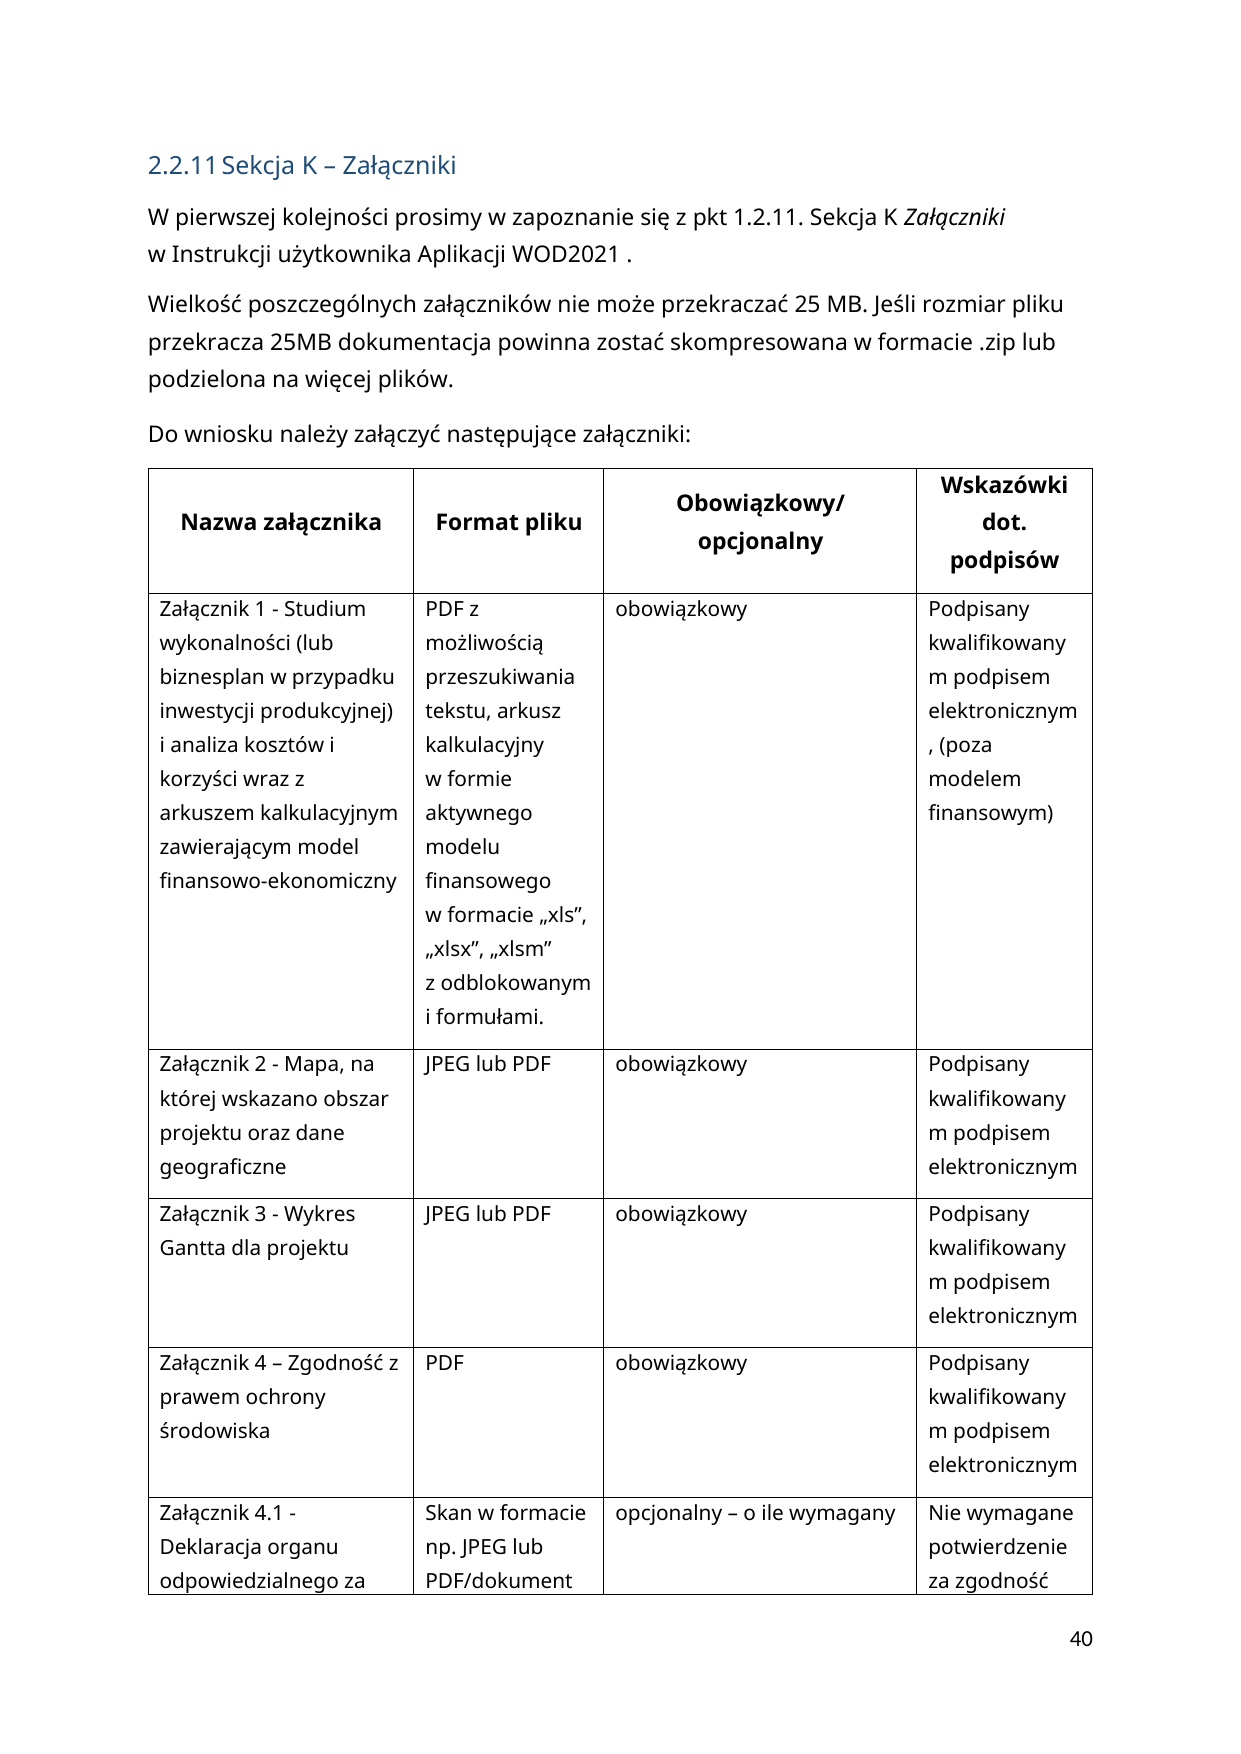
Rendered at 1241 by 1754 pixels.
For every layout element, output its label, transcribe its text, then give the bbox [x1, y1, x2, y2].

text W pierwszej kolejności prosimy w zapoznanie się z pkt 1.2.11. Sekcja K Załączniki w Instrukcji użytkownika Aplikacji WOD2021 . [148, 201, 1093, 270]
table_cell Załącznik 3 - Wykres Gantta dla projektu [149, 1199, 413, 1347]
table_header Nazwa załącznika [149, 469, 413, 593]
table_header Wskazówki dot. podpisów [917, 469, 1092, 593]
table_cell obowiązkowy [604, 1050, 916, 1198]
table_cell Załącznik 2 - Mapa, na której wskazano obszar projektu oraz dane geograficzne [149, 1050, 413, 1198]
table_header Format pliku [414, 469, 603, 593]
text Do wniosku należy załączyć następujące załączniki: [148, 418, 1093, 449]
table_cell Podpisany kwalifikowanym podpisem elektronicznym [917, 1348, 1092, 1497]
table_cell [414, 1498, 603, 1594]
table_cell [917, 1498, 1092, 1594]
table_cell Podpisany kwalifikowanym podpisem elektronicznym, (poza modelem finansowym) [917, 594, 1092, 1048]
table_cell Załącznik 1 - Studium wykonalności (lub biznesplan w przypadku inwestycji produkcyjnej) i analiza kosztów i korzyści wraz z arkuszem kalkulacyjnym zawierającym model finansowo-ekonomiczny [149, 594, 413, 1048]
table_cell opcjonalny – o ile wymagany [604, 1498, 916, 1594]
table_header Obowiązkowy/opcjonalny [604, 469, 916, 593]
table_cell PDF [414, 1348, 603, 1497]
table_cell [149, 1498, 413, 1594]
text Wielkość poszczególnych załączników nie może przekraczać 25 MB. Jeśli rozmiar pliku przekracza 25MB dokumentacja powinna zostać skompresowana w formacie .zip lub podzielona na więcej plików. [148, 288, 1093, 395]
subtitle 2.2.11 Sekcja K – Załączniki [148, 148, 1093, 182]
table_cell obowiązkowy [604, 1199, 916, 1347]
table_cell JPEG lub PDF [414, 1050, 603, 1198]
table_cell obowiązkowy [604, 1348, 916, 1497]
table_cell PDF z możliwością przeszukiwania tekstu, arkusz kalkulacyjny w formie aktywnego modelu finansowego w formacie „xls”, „xlsx”, „xlsm” z odblokowanymi formułami. [414, 594, 603, 1048]
table_cell Załącznik 4 – Zgodność z prawem ochrony środowiska [149, 1348, 413, 1497]
table_cell obowiązkowy [604, 594, 916, 1048]
table_cell Podpisany kwalifikowanym podpisem elektronicznym [917, 1199, 1092, 1347]
table_cell JPEG lub PDF [414, 1199, 603, 1347]
table_cell Podpisany kwalifikowanym podpisem elektronicznym [917, 1050, 1092, 1198]
